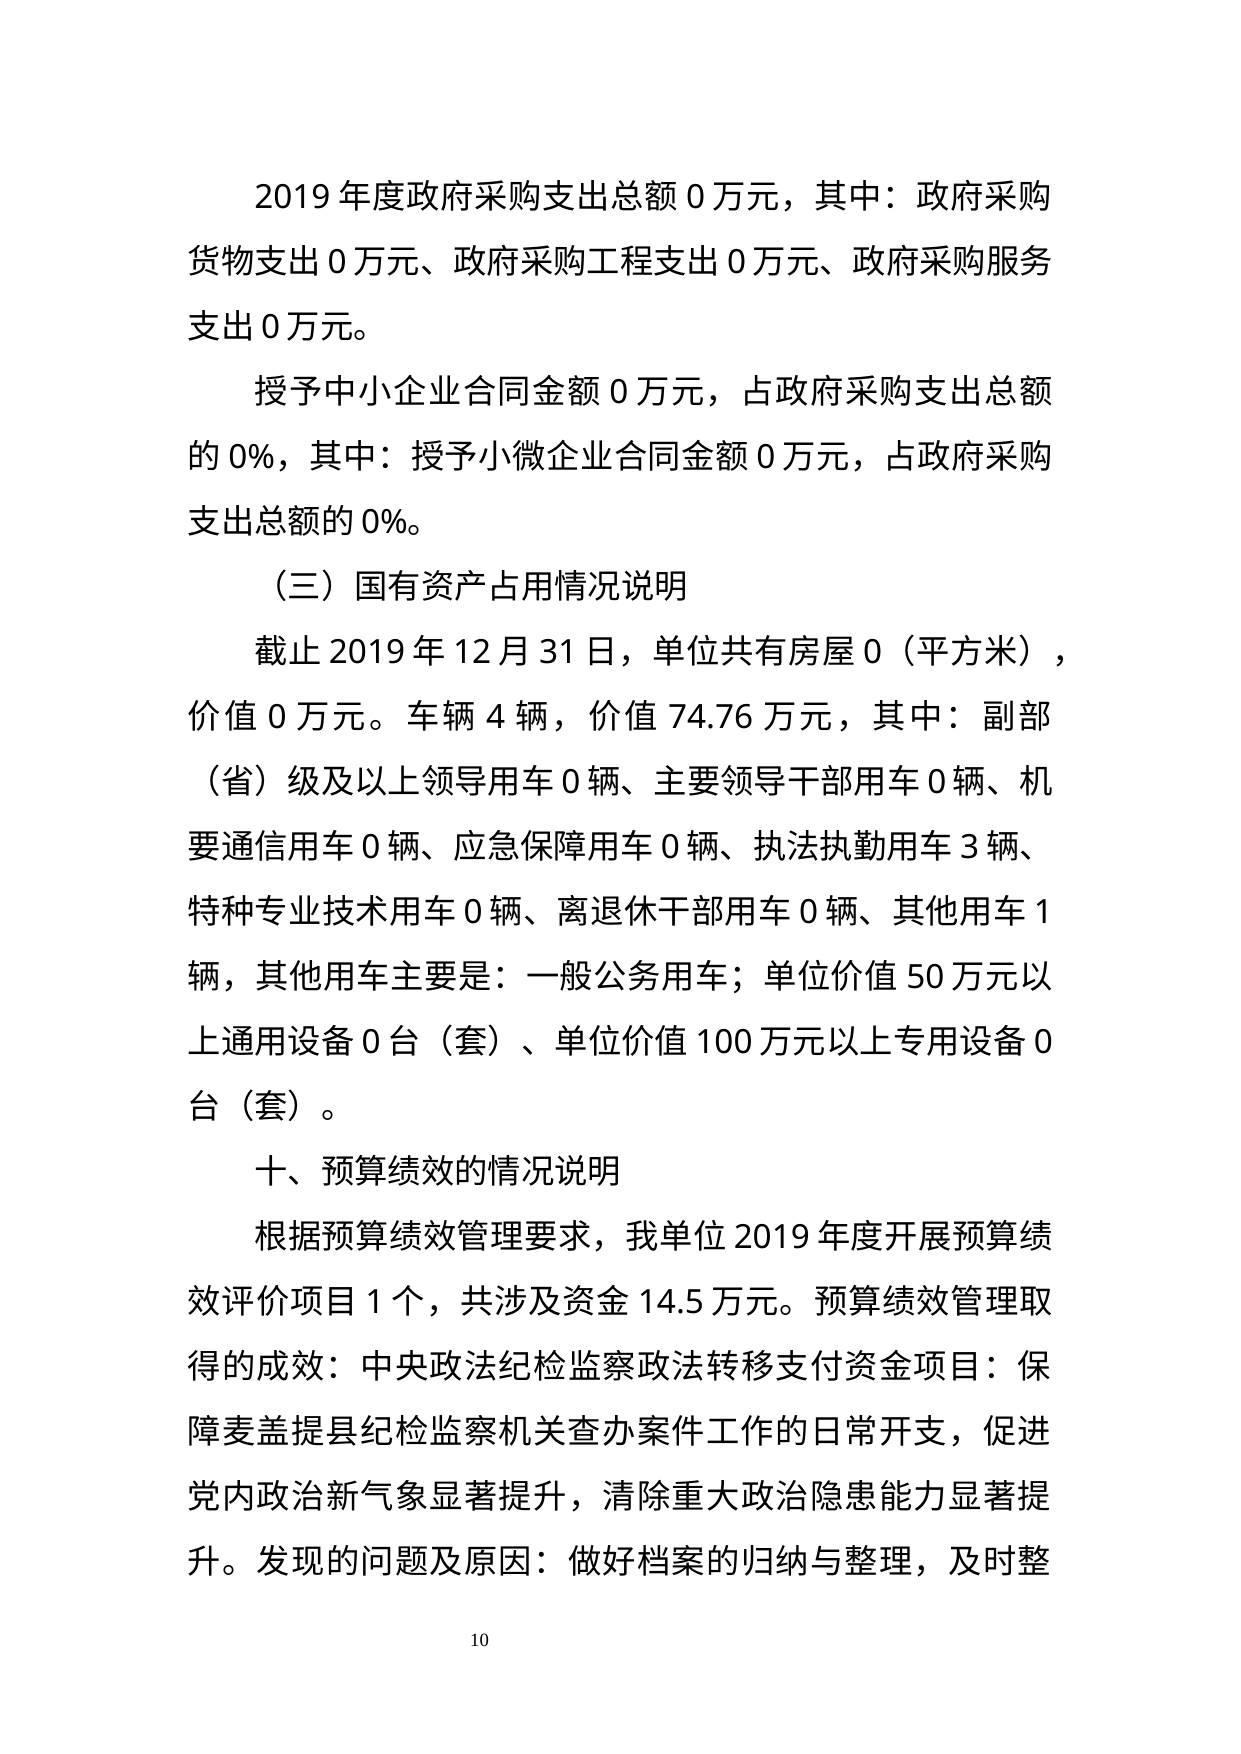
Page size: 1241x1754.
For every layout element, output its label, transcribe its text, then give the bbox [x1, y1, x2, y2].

text 2019年度政府采购支出总额0万元，其中：政府采购货物支出0万元、政府采购工程支出0万元、政府采购服务支出0万元。 [187, 162, 1053, 357]
text 授予中小企业合同金额0万元，占政府采购支出总额的0%，其中：授予小微企业合同金额0万元，占政府采购支出总额的0%。 [187, 357, 1053, 552]
text （三）国有资产占用情况说明 [187, 552, 1053, 617]
text 截止2019年12月31日，单位共有房屋0（平方米），价值0万元。车辆4辆，价值74.76万元，其中：副部（省）级及以上领导用车0辆、主要领导干部用车0辆、机要通信用车0辆、应急保障用车0辆、执法执勤用车3辆、特种专业技术用车0辆、离退休干部用车0辆、其他用车1辆，其他用车主要是：一般公务用车；单位价值50万元以上通用设备0台（套）、单位价值100万元以上专用设备0台（套）。 [187, 617, 1053, 1137]
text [187, 1202, 1053, 1592]
text 十、预算绩效的情况说明 [187, 1137, 1053, 1202]
